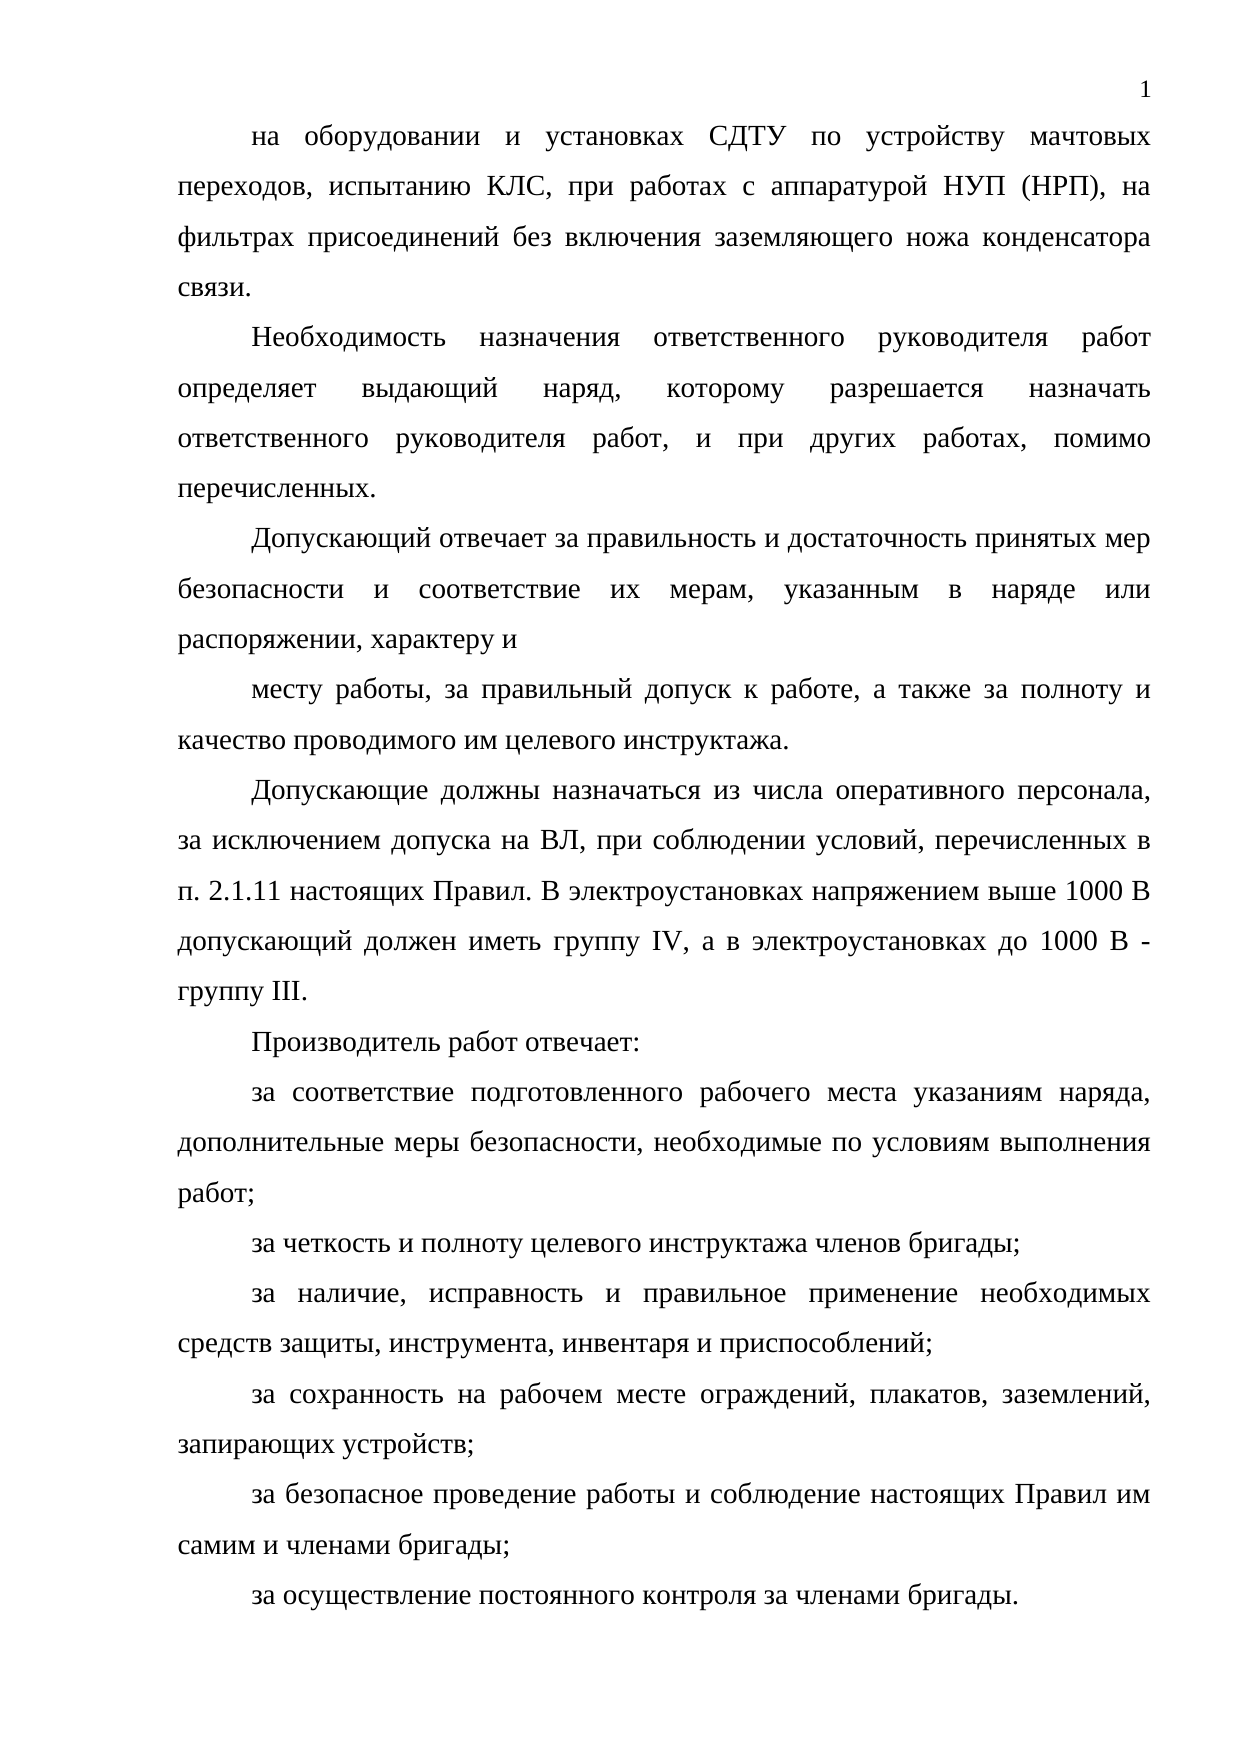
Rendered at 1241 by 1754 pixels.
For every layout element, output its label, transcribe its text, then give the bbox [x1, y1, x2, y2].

text за осуществление постоянного контроля за членами бригады. [177, 1577, 1152, 1611]
text за четкость и полноту целевого инструктажа членов бригады; [177, 1225, 1152, 1258]
text месту работы, за правильный допуск к работе, а также за полноту и качество проводимого им целевого инструктажа. [177, 672, 1152, 755]
text за наличие, исправность и правильное применение необходимых средств защиты, инструмента, инвентаря и приспособлений; [177, 1275, 1152, 1359]
text Производитель работ отвечает: [177, 1024, 1152, 1057]
text за соответствие подготовленного рабочего места указаниям наряда, дополнительные меры безопасности, необходимые по условиям выполнения работ; [177, 1074, 1152, 1208]
text за безопасное проведение работы и соблюдение настоящих Правил им самим и членами бригады; [177, 1477, 1152, 1560]
text за сохранность на рабочем месте ограждений, плакатов, заземлений, запирающих устройств; [177, 1376, 1152, 1460]
text Допускающий отвечает за правильность и достаточность принятых мер безопасности и соответствие их мерам, указанным в наряде или распоряжении, характеру и [177, 521, 1152, 655]
text Допускающие должны назначаться из числа оперативного персонала, за исключением допуска на ВЛ, при соблюдении условий, перечисленных в п. 2.1.11 настоящих Правил. В электроустановках напряжением выше 1000 В допускающий должен иметь группу IV, а в электроустановках до 1000 В - группу III. [177, 772, 1152, 1007]
text на оборудовании и установках СДТУ по устройству мачтовых переходов, испытанию КЛС, при работах с аппаратурой НУП (НРП), на фильтрах присоединений без включения заземляющего ножа конденсатора связи. [177, 118, 1152, 303]
text Необходимость назначения ответственного руководителя работ определяет выдающий наряд, которому разрешается назначать ответственного руководителя работ, и при других работах, помимо перечисленных. [177, 319, 1152, 504]
